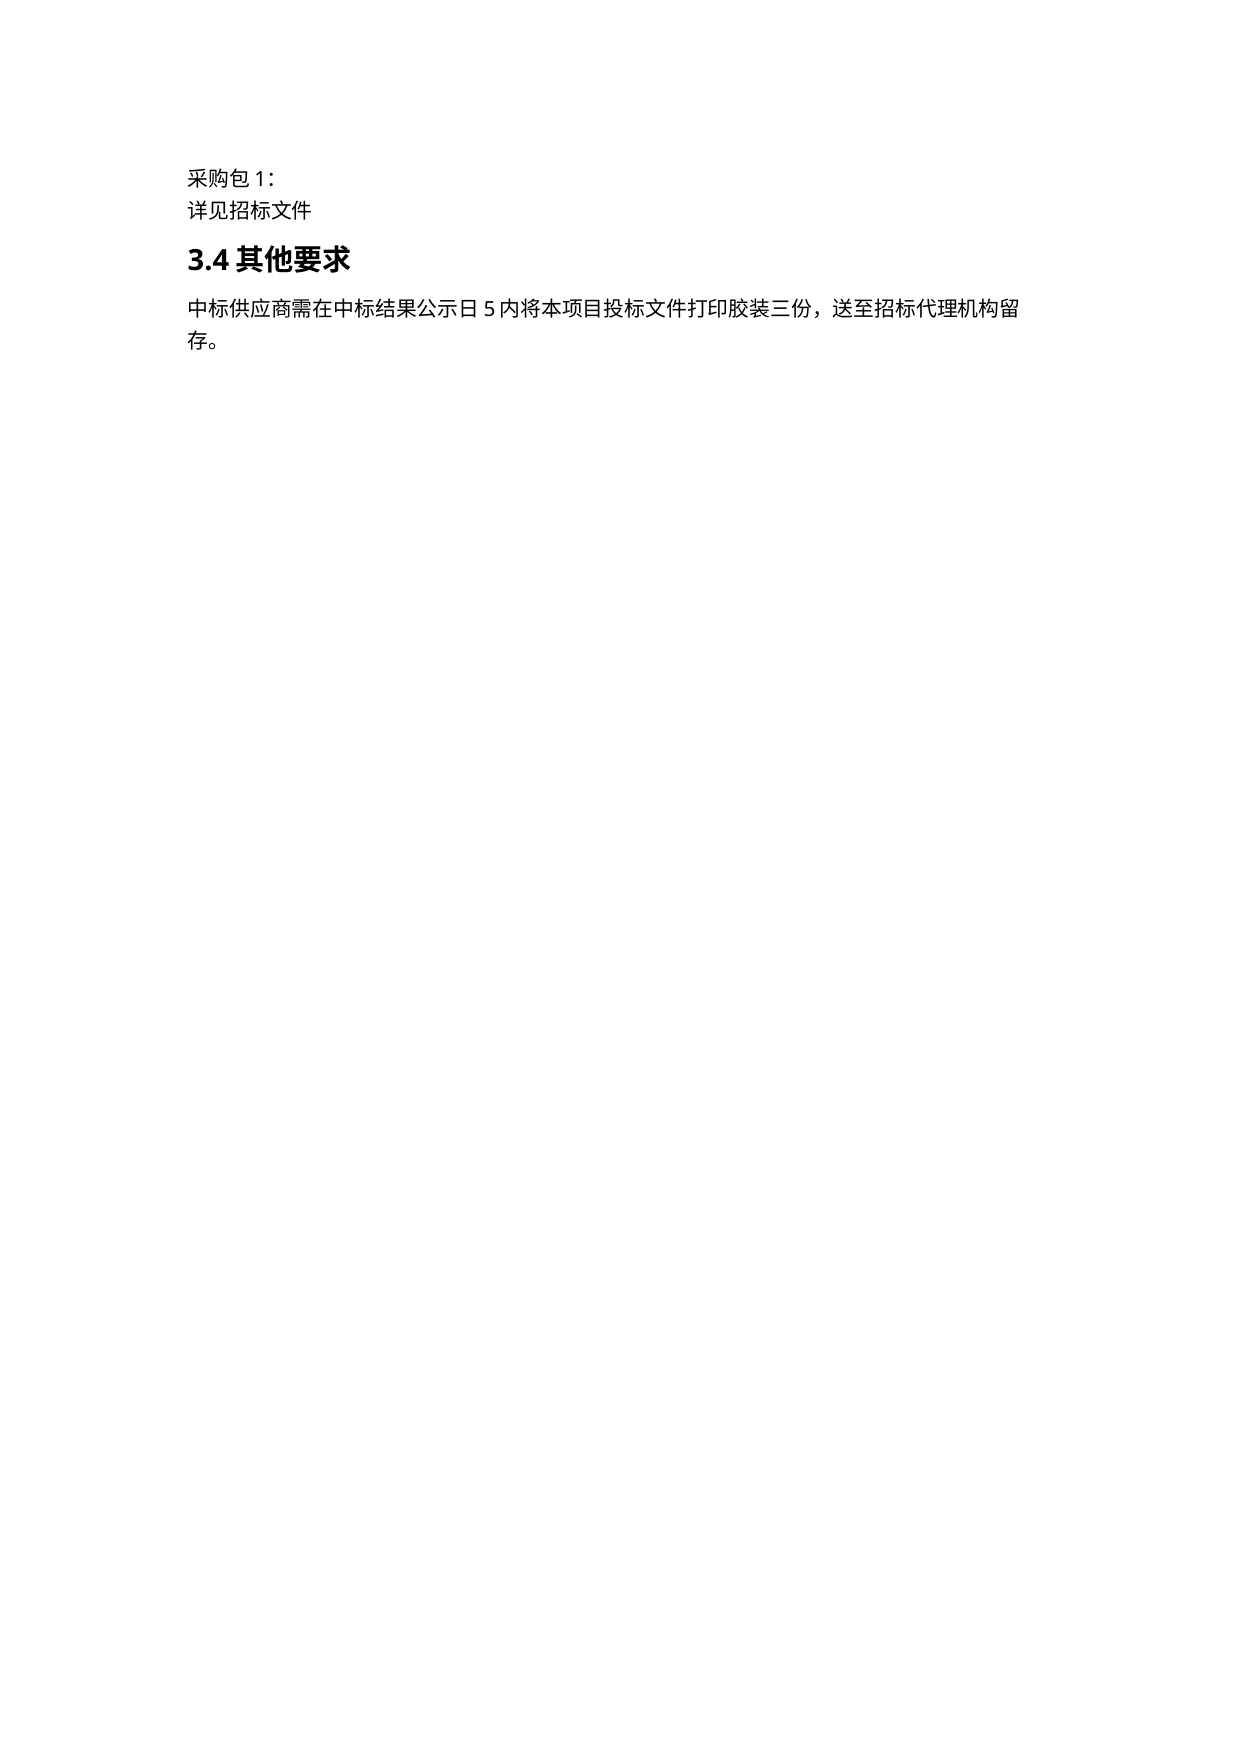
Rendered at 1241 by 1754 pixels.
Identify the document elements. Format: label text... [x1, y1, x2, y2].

text 详见招标文件 [187, 194, 1053, 227]
text 中标供应商需在中标结果公示日5内将本项目投标文件打印胶装三份，送至招标代理机构留存。 [187, 292, 1053, 357]
text 3.4其他要求 [187, 227, 1053, 292]
text 采购包1： [187, 162, 1053, 194]
